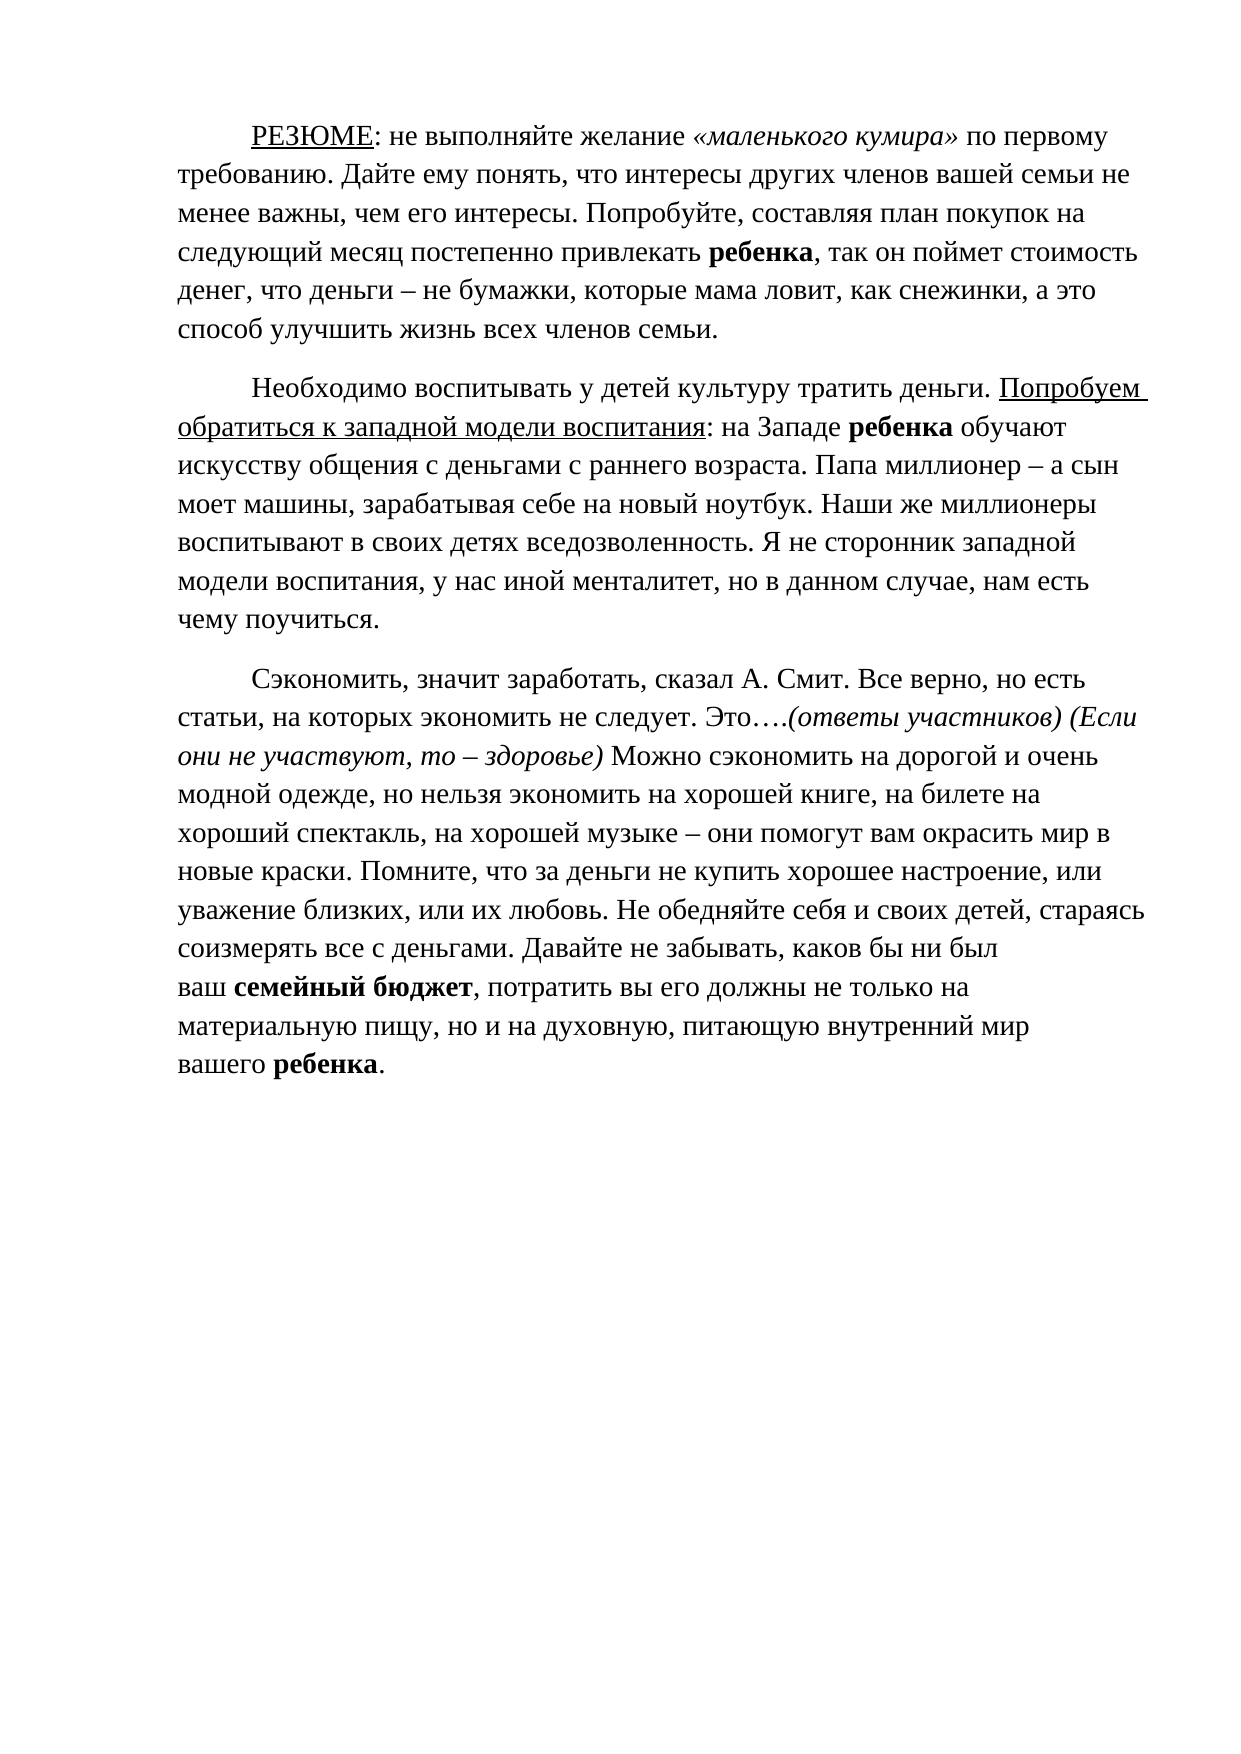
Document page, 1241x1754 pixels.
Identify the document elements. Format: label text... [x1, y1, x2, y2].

text Необходимо воспитывать у детей культуру тратить деньги. Попробуем обратиться к западной модели воспитания: на Западе ребенка обучают искусству общения с деньгами с раннего возраста. Папа миллионер – а сын моет машины, зарабатывая себе на новый ноутбук. Наши же миллионеры воспитывают в своих детях вседозволенность. Я не сторонник западной модели воспитания, у нас иной менталитет, но в данном случае, нам есть чему поучиться. [177, 370, 1152, 635]
text РЕЗЮМЕ: не выполняйте желание «маленького кумира» по первому требованию. Дайте ему понять, что интересы других членов вашей семьи не менее важны, чем его интересы. Попробуйте, составляя план покупок на следующий месяц постепенно привлекать ребенка, так он поймет стоимость денег, что деньги – не бумажки, которые мама ловит, как снежинки, а это способ улучшить жизнь всех членов семьи. [177, 118, 1152, 344]
text Сэкономить, значит заработать, сказал А. Смит. Все верно, но есть статьи, на которых экономить не следует. Это….(ответы участников) (Если они не участвуют, то – здоровье) Можно сэкономить на дорогой и очень модной одежде, но нельзя экономить на хорошей книге, на билете на хороший спектакль, на хорошей музыке – они помогут вам окрасить мир в новые краски. Помните, что за деньги не купить хорошее настроение, или уважение близких, или их любовь. Не обедняйте себя и своих детей, стараясь соизмерять все с деньгами. Давайте не забывать, каков бы ни был ваш семейный бюджет, потратить вы его должны не только на материальную пищу, но и на духовную, питающую внутренний мир вашего ребенка. [177, 661, 1152, 1080]
